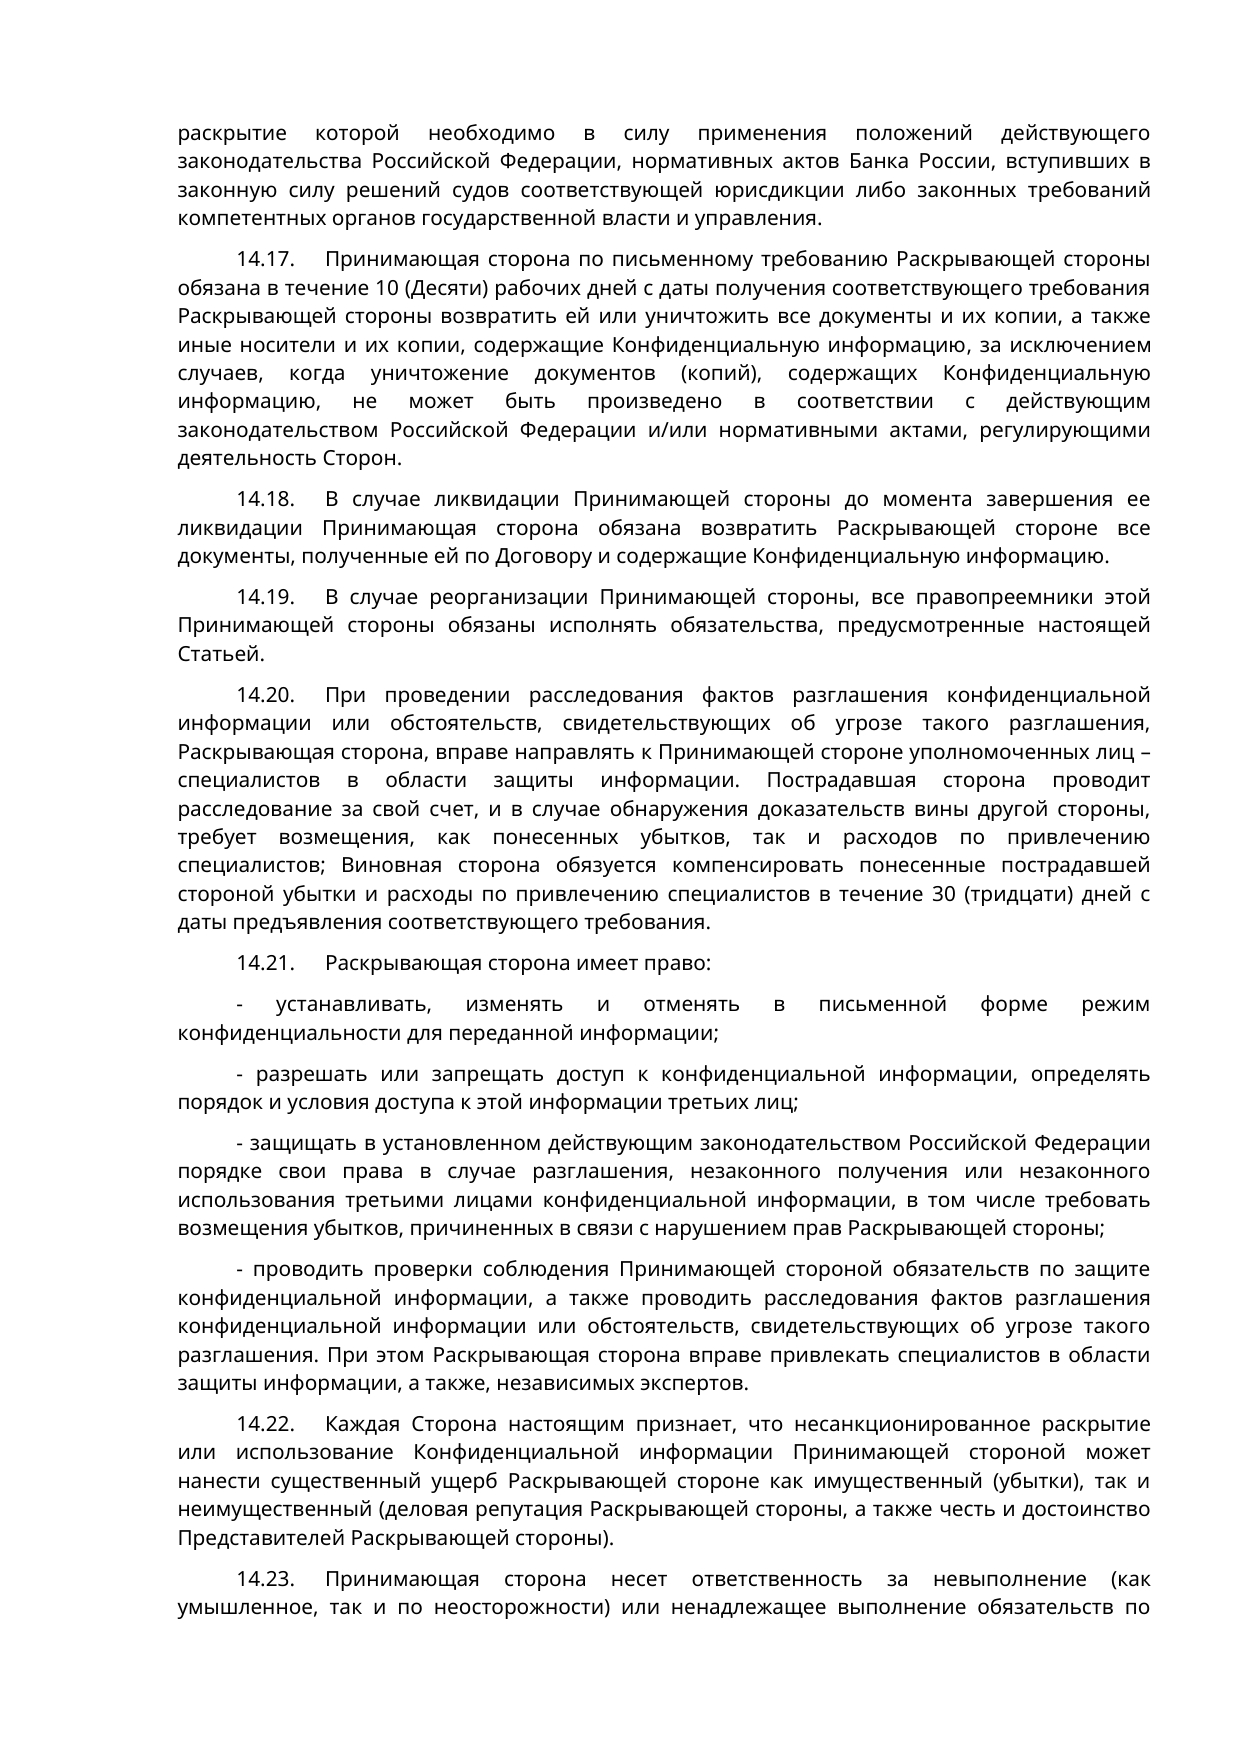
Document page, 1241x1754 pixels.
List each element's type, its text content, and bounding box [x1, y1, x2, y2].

list Каждая Сторона настоящим признает, что несанкционированное раскрытие или использование Конфиденциальной информации Принимающей стороной может нанести существенный ущерб Раскрывающей стороне как имущественный (убытки), так и неимущественный (деловая репутация Раскрывающей стороны, а также честь и достоинство Представителей Раскрывающей стороны). [177, 1409, 1152, 1551]
list Раскрывающая сторона имеет право: [177, 948, 1152, 977]
list В случае реорганизации Принимающей стороны, все правопреемники этой Принимающей стороны обязаны исполнять обязательства, предусмотренные настоящей Статьей. [177, 582, 1152, 667]
text - устанавливать, изменять и отменять в письменной форме режим конфиденциальности для переданной информации; [177, 989, 1152, 1046]
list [177, 118, 1152, 232]
list Принимающая сторона по письменному требованию Раскрывающей стороны обязана в течение 10 (Десяти) рабочих дней с даты получения соответствующего требования Раскрывающей стороны возвратить ей или уничтожить все документы и их копии, а также иные носители и их копии, содержащие Конфиденциальную информацию, за исключением случаев, когда уничтожение документов (копий), содержащих Конфиденциальную информацию, не может быть произведено в соответствии с действующим законодательством Российской Федерации и/или нормативными актами, регулирующими деятельность Сторон. [177, 244, 1152, 472]
list В случае ликвидации Принимающей стороны до момента завершения ее ликвидации Принимающая сторона обязана возвратить Раскрывающей стороне все документы, полученные ей по Договору и содержащие Конфиденциальную информацию. [177, 484, 1152, 570]
text - разрешать или запрещать доступ к конфиденциальной информации, определять порядок и условия доступа к этой информации третьих лиц; [177, 1059, 1152, 1116]
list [177, 1564, 1152, 1621]
text - защищать в установленном действующим законодательством Российской Федерации порядке свои права в случае разглашения, незаконного получения или незаконного использования третьими лицами конфиденциальной информации, в том числе требовать возмещения убытков, причиненных в связи с нарушением прав Раскрывающей стороны; [177, 1128, 1152, 1242]
text - проводить проверки соблюдения Принимающей стороной обязательств по защите конфиденциальной информации, а также проводить расследования фактов разглашения конфиденциальной информации или обстоятельств, свидетельствующих об угрозе такого разглашения. При этом Раскрывающая сторона вправе привлекать специалистов в области защиты информации, а также, независимых экспертов. [177, 1254, 1152, 1397]
list При проведении расследования фактов разглашения конфиденциальной информации или обстоятельств, свидетельствующих об угрозе такого разглашения, Раскрывающая сторона, вправе направлять к Принимающей стороне уполномоченных лиц – специалистов в области защиты информации. Пострадавшая сторона проводит расследование за свой счет, и в случае обнаружения доказательств вины другой стороны, требует возмещения, как понесенных убытков, так и расходов по привлечению специалистов; Виновная сторона обязуется компенсировать понесенные пострадавшей стороной убытки и расходы по привлечению специалистов в течение 30 (тридцати) дней с даты предъявления соответствующего требования. [177, 680, 1152, 936]
